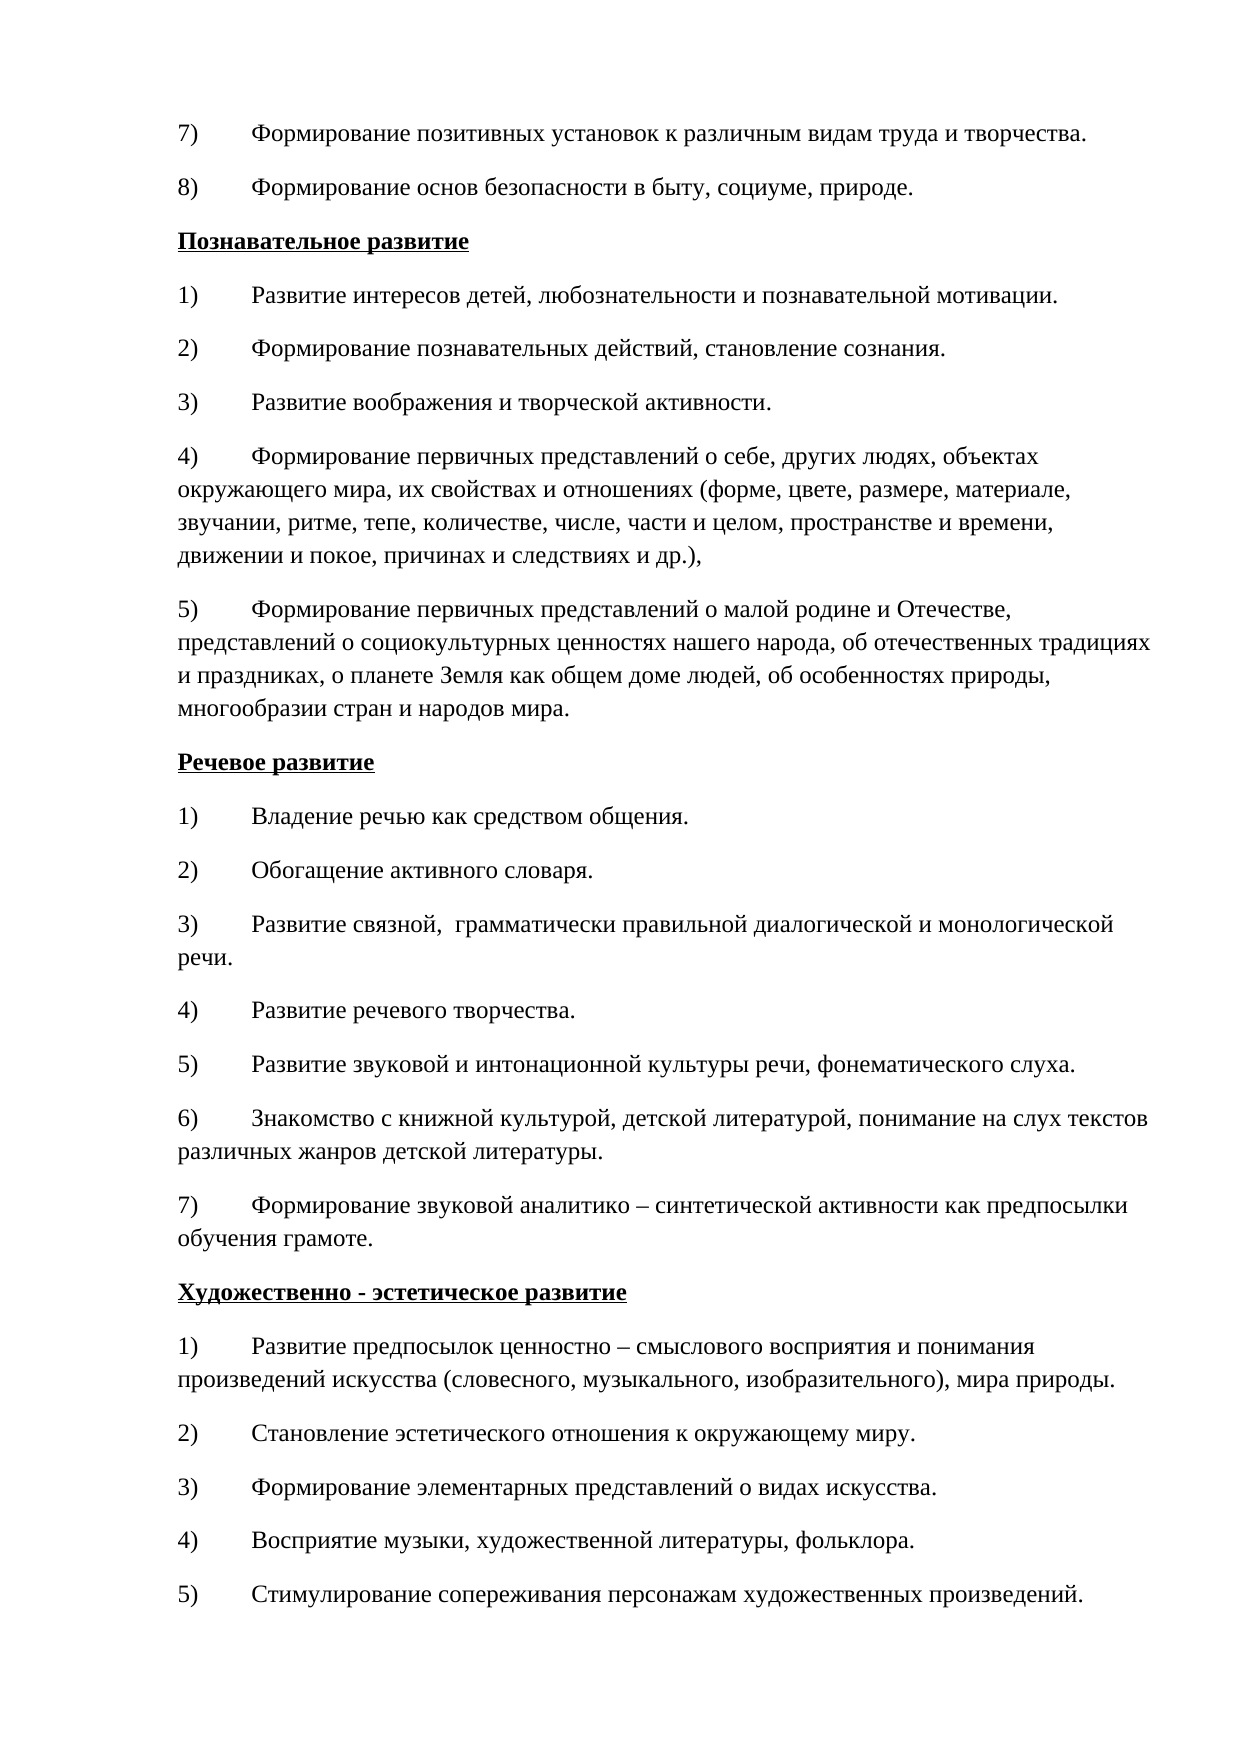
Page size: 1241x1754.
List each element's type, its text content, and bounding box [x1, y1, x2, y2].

text Художественно - эстетическое развитие [177, 1277, 1152, 1306]
text 1) Владение речью как средством общения. [177, 801, 1152, 830]
text 4) Формирование первичных представлений о себе, других людях, объектах окружающего мира, их свойствах и отношениях (форме, цвете, размере, материале, звучании, ритме, тепе, количестве, числе, части и целом, пространстве и времени, движении и покое, причинах и следствиях и др.), [177, 441, 1152, 569]
text 2) Становление эстетического отношения к окружающему миру. [177, 1418, 1152, 1446]
text 6) Знакомство с книжной культурой, детской литературой, понимание на слух текстов различных жанров детской литературы. [177, 1103, 1152, 1165]
text 7) Формирование позитивных установок к различным видам труда и творчества. [177, 118, 1152, 147]
text 4) Восприятие музыки, художественной литературы, фольклора. [177, 1525, 1152, 1554]
text 3) Развитие связной, грамматически правильной диалогической и монологической речи. [177, 909, 1152, 970]
text 5) Формирование первичных представлений о малой родине и Отечестве, представлений о социокультурных ценностях нашего народа, об отечественных традициях и праздниках, о планете Земля как общем доме людей, об особенностях природы, многообразии стран и народов мира. [177, 594, 1152, 722]
text 3) Формирование элементарных представлений о видах искусства. [177, 1472, 1152, 1500]
text 1) Развитие интересов детей, любознательности и познавательной мотивации. [177, 280, 1152, 308]
text 7) Формирование звуковой аналитико – синтетической активности как предпосылки обучения грамоте. [177, 1190, 1152, 1252]
text 5) Стимулирование сопереживания персонажам художественных произведений. [177, 1579, 1152, 1608]
text 3) Развитие воображения и творческой активности. [177, 387, 1152, 416]
text 2) Формирование познавательных действий, становление сознания. [177, 333, 1152, 362]
text 4) Развитие речевого творчества. [177, 996, 1152, 1024]
text 2) Обогащение активного словаря. [177, 855, 1152, 883]
text 8) Формирование основ безопасности в быту, социуме, природе. [177, 172, 1152, 201]
text Познавательное развитие [177, 226, 1152, 254]
text Речевое развитие [177, 747, 1152, 776]
text 5) Развитие звуковой и интонационной культуры речи, фонематического слуха. [177, 1049, 1152, 1078]
text 1) Развитие предпосылок ценностно – смыслового восприятия и понимания произведений искусства (словесного, музыкального, изобразительного), мира природы. [177, 1331, 1152, 1393]
